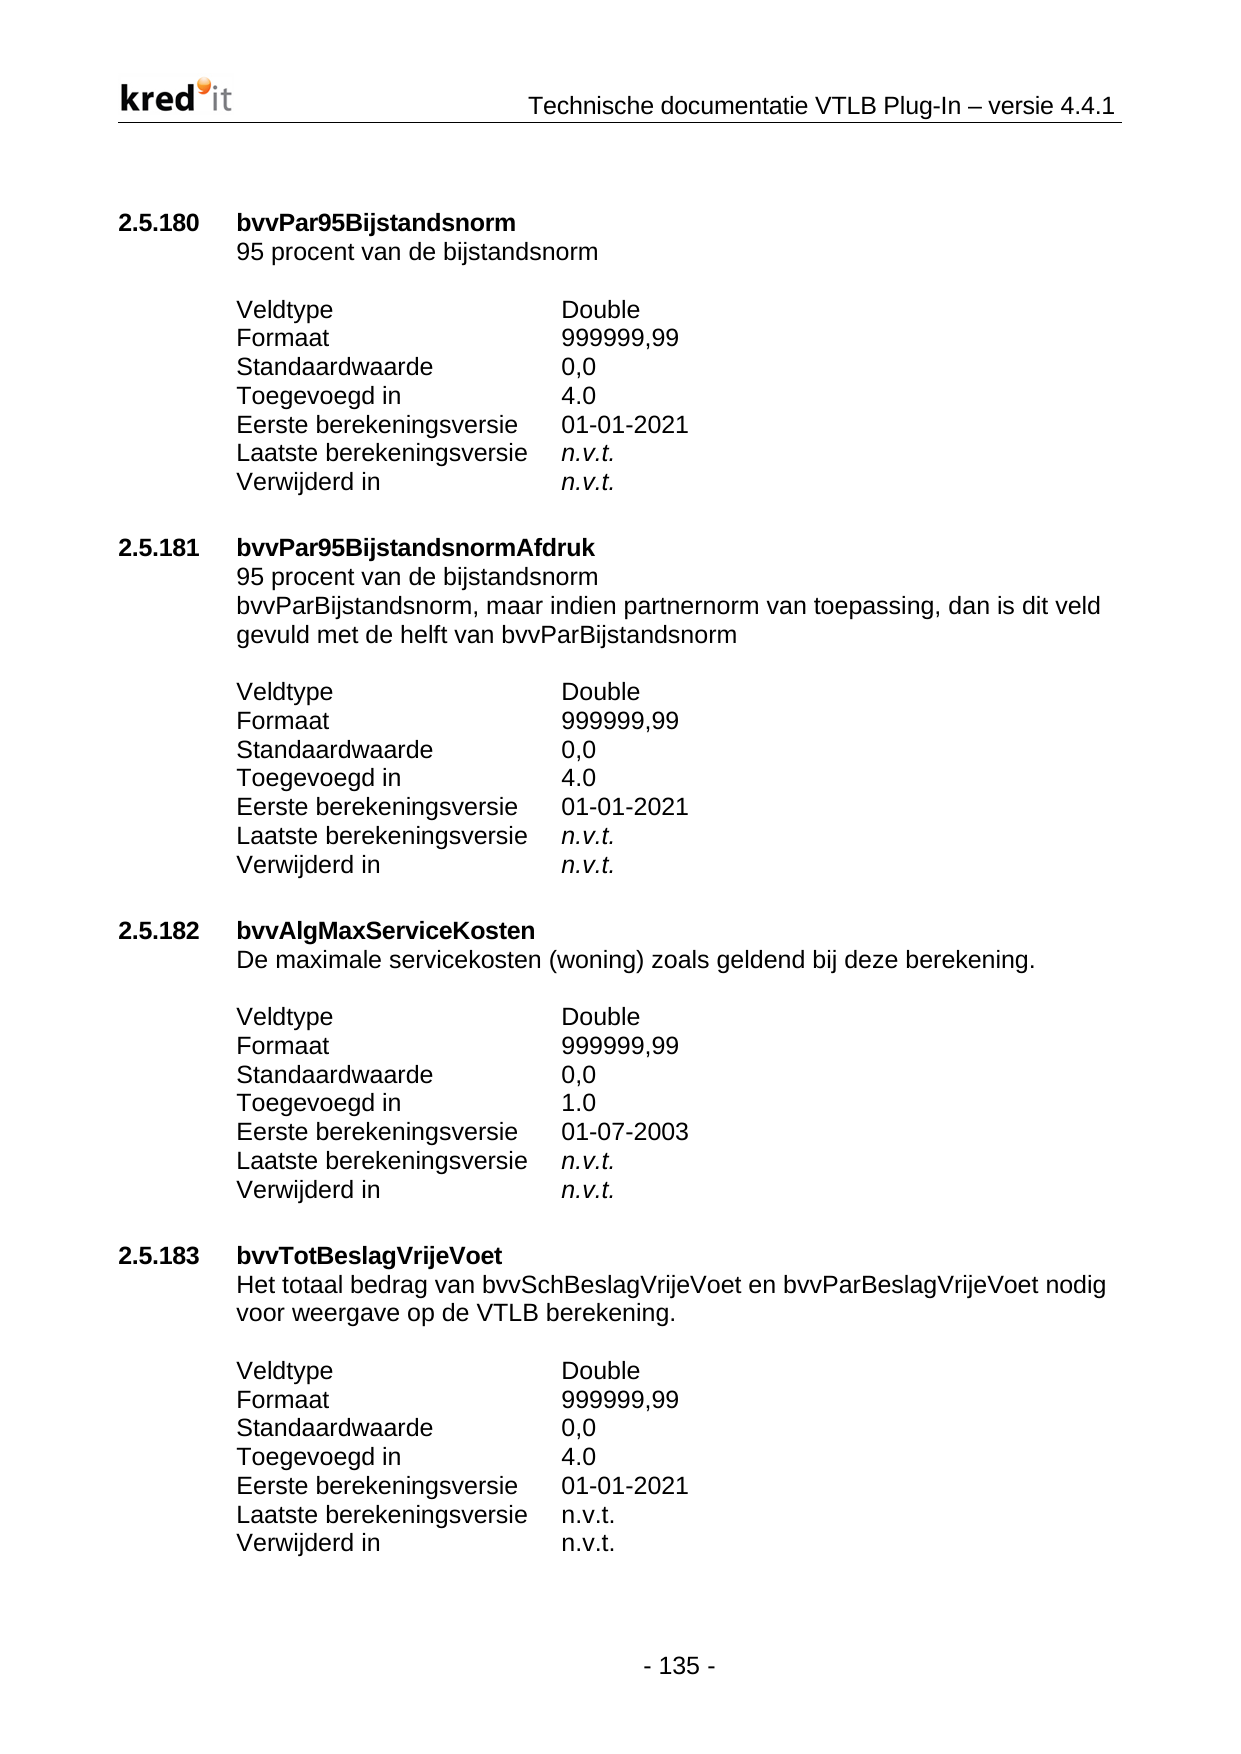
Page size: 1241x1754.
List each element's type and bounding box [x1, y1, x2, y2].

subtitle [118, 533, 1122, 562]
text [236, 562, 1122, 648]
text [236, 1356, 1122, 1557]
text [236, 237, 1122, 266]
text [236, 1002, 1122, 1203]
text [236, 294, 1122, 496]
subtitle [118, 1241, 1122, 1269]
picture [118, 73, 234, 115]
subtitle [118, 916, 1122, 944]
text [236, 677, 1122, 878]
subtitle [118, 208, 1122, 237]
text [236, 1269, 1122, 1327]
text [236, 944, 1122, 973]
